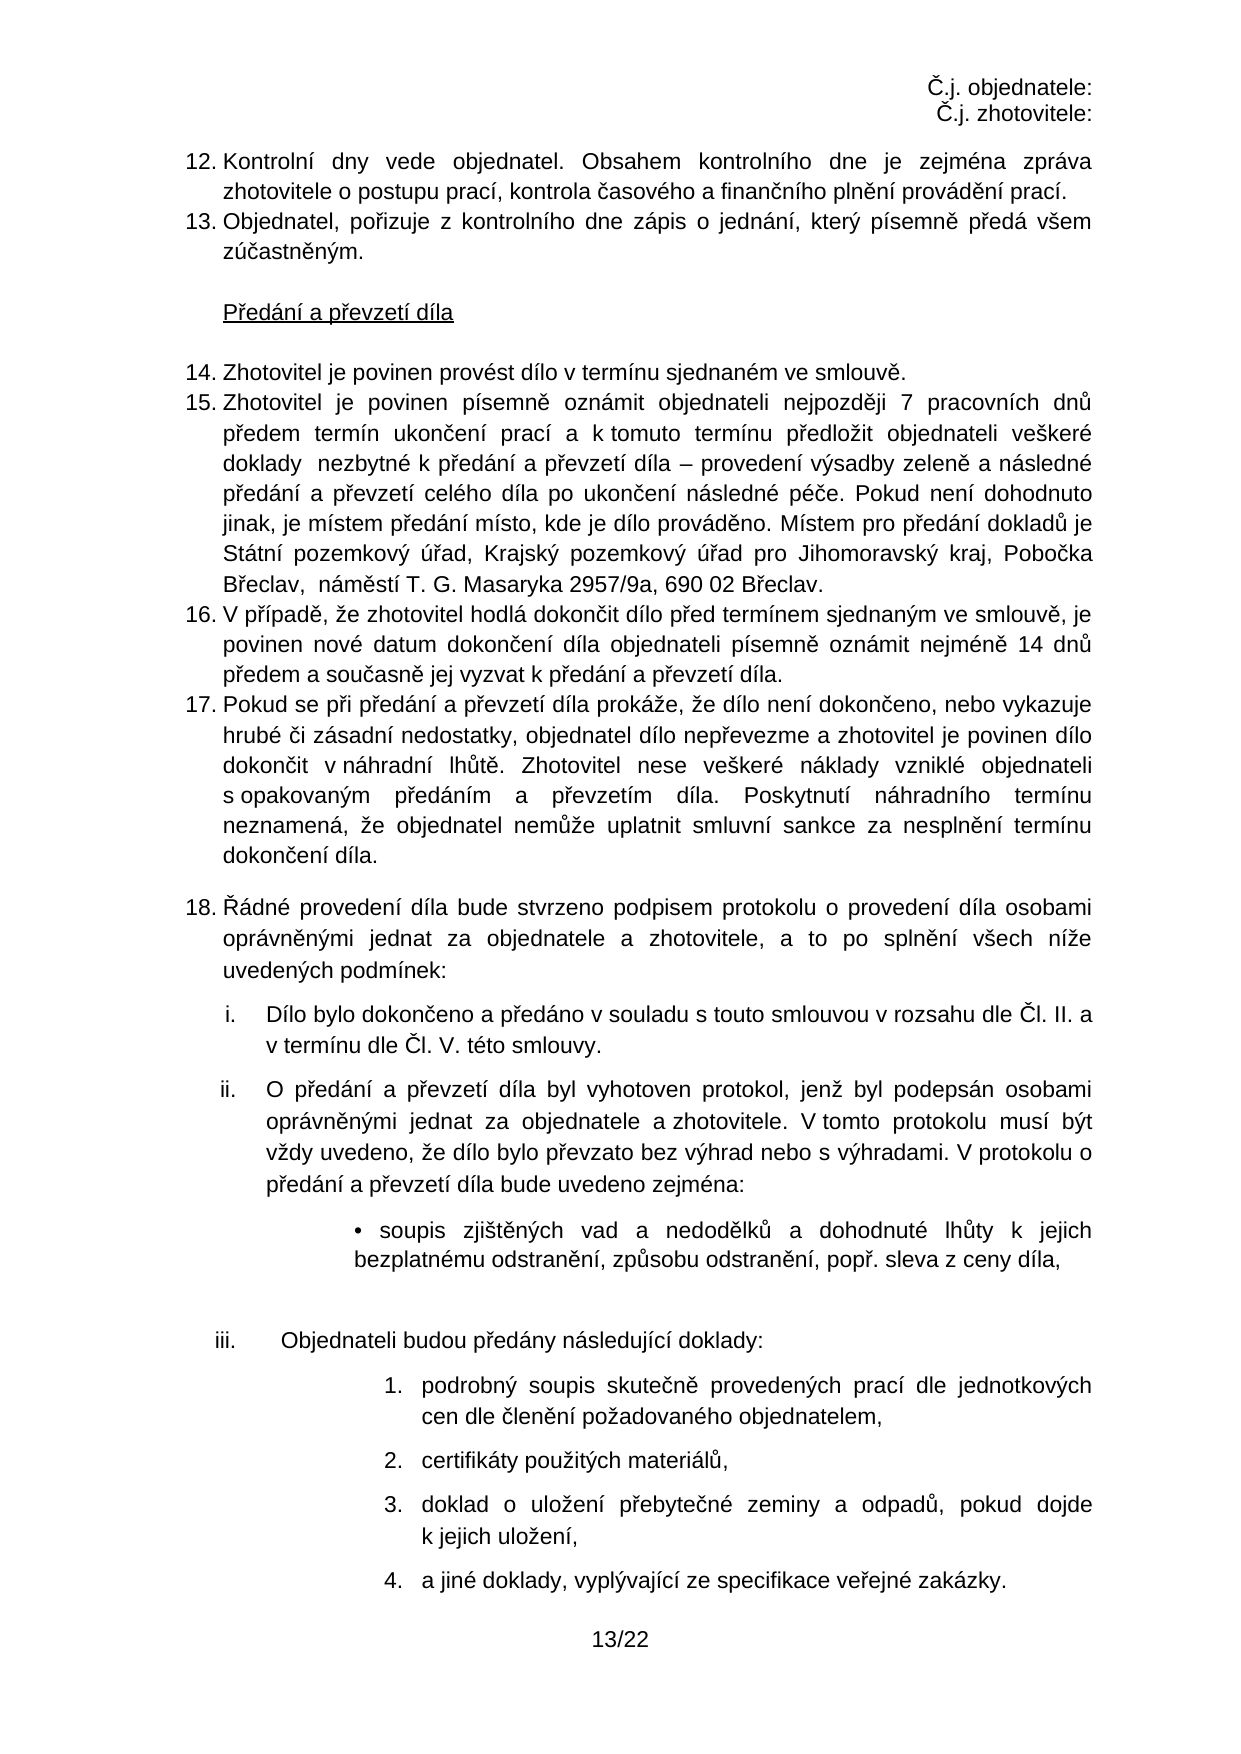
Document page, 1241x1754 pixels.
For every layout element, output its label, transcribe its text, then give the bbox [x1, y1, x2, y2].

text • soupis zjištěných vad a nedodělků a dohodnuté lhůty k jejich bezplatnému odstranění, způsobu odstranění, popř. sleva z ceny díla, [354, 1215, 1093, 1273]
list Kontrolní dny vede objednatel. Obsahem kontrolního dne je zejména zpráva zhotovitele o postupu prací, kontrola časového a finančního plnění provádění prací. [185, 148, 1093, 204]
list a jiné doklady, vyplývající ze specifikace veřejné zakázky. [384, 1567, 1093, 1593]
list Dílo bylo dokončeno a předáno v souladu s touto smlouvou v rozsahu dle Čl. II. a v termínu dle Čl. V. této smlouvy. [236, 1001, 1093, 1058]
list Předání a převzetí díla [223, 299, 1093, 325]
list Pokud se při předání a převzetí díla prokáže, že dílo není dokončeno, nebo vykazuje hrubé či zásadní nedostatky, objednatel dílo nepřevezme a zhotovitel je povinen dílo dokončit v náhradní lhůtě. Zhotovitel nese veškeré náklady vzniklé objednateli s opakovaným předáním a převzetím díla. Poskytnutí náhradního termínu neznamená, že objednatel nemůže uplatnit smluvní sankce za nesplnění termínu dokončení díla. [185, 691, 1093, 869]
list certifikáty použitých materiálů, [384, 1447, 1093, 1473]
list Objednateli budou předány následující doklady: [236, 1327, 1093, 1354]
list Řádné provedení díla bude stvrzeno podpisem protokolu o provedení díla osobami oprávněnými jednat za objednatele a zhotovitele, a to po splnění všech níže uvedených podmínek: [185, 893, 1093, 983]
list Objednatel, pořizuje z kontrolního dne zápis o jednání, který písemně předá všem zúčastněným. [185, 208, 1093, 264]
list doklad o uložení přebytečné zeminy a odpadů, pokud dojde k jejich uložení, [384, 1491, 1093, 1549]
list O předání a převzetí díla byl vyhotoven protokol, jenž byl podepsán osobami oprávněnými jednat za objednatele a zhotovitele. V tomto protokolu musí být vždy uvedeno, že dílo bylo převzato bez výhrad nebo s výhradami. V protokolu o předání a převzetí díla bude uvedeno zejména: [236, 1076, 1093, 1197]
list podrobný soupis skutečně provedených prací dle jednotkových cen dle členění požadovaného objednatelem, [384, 1372, 1093, 1429]
list Zhotovitel je povinen písemně oznámit objednateli nejpozději 7 pracovních dnů předem termín ukončení prací a k tomuto termínu předložit objednateli veškeré doklady nezbytné k předání a převzetí díla – provedení výsadby zeleně a následné předání a převzetí celého díla po ukončení následné péče. Pokud není dohodnuto jinak, je místem předání místo, kde je dílo prováděno. Místem pro předání dokladů je Státní pozemkový úřad, Krajský pozemkový úřad pro Jihomoravský kraj, Pobočka Břeclav, náměstí T. G. Masaryka 2957/9a, 690 02 Břeclav. [185, 389, 1093, 597]
list V případě, že zhotovitel hodlá dokončit dílo před termínem sjednaným ve smlouvě, je povinen nové datum dokončení díla objednateli písemně oznámit nejméně 14 dnů předem a současně jej vyzvat k předání a převzetí díla. [185, 601, 1093, 687]
list Zhotovitel je povinen provést dílo v termínu sjednaném ve smlouvě. [185, 359, 1093, 385]
